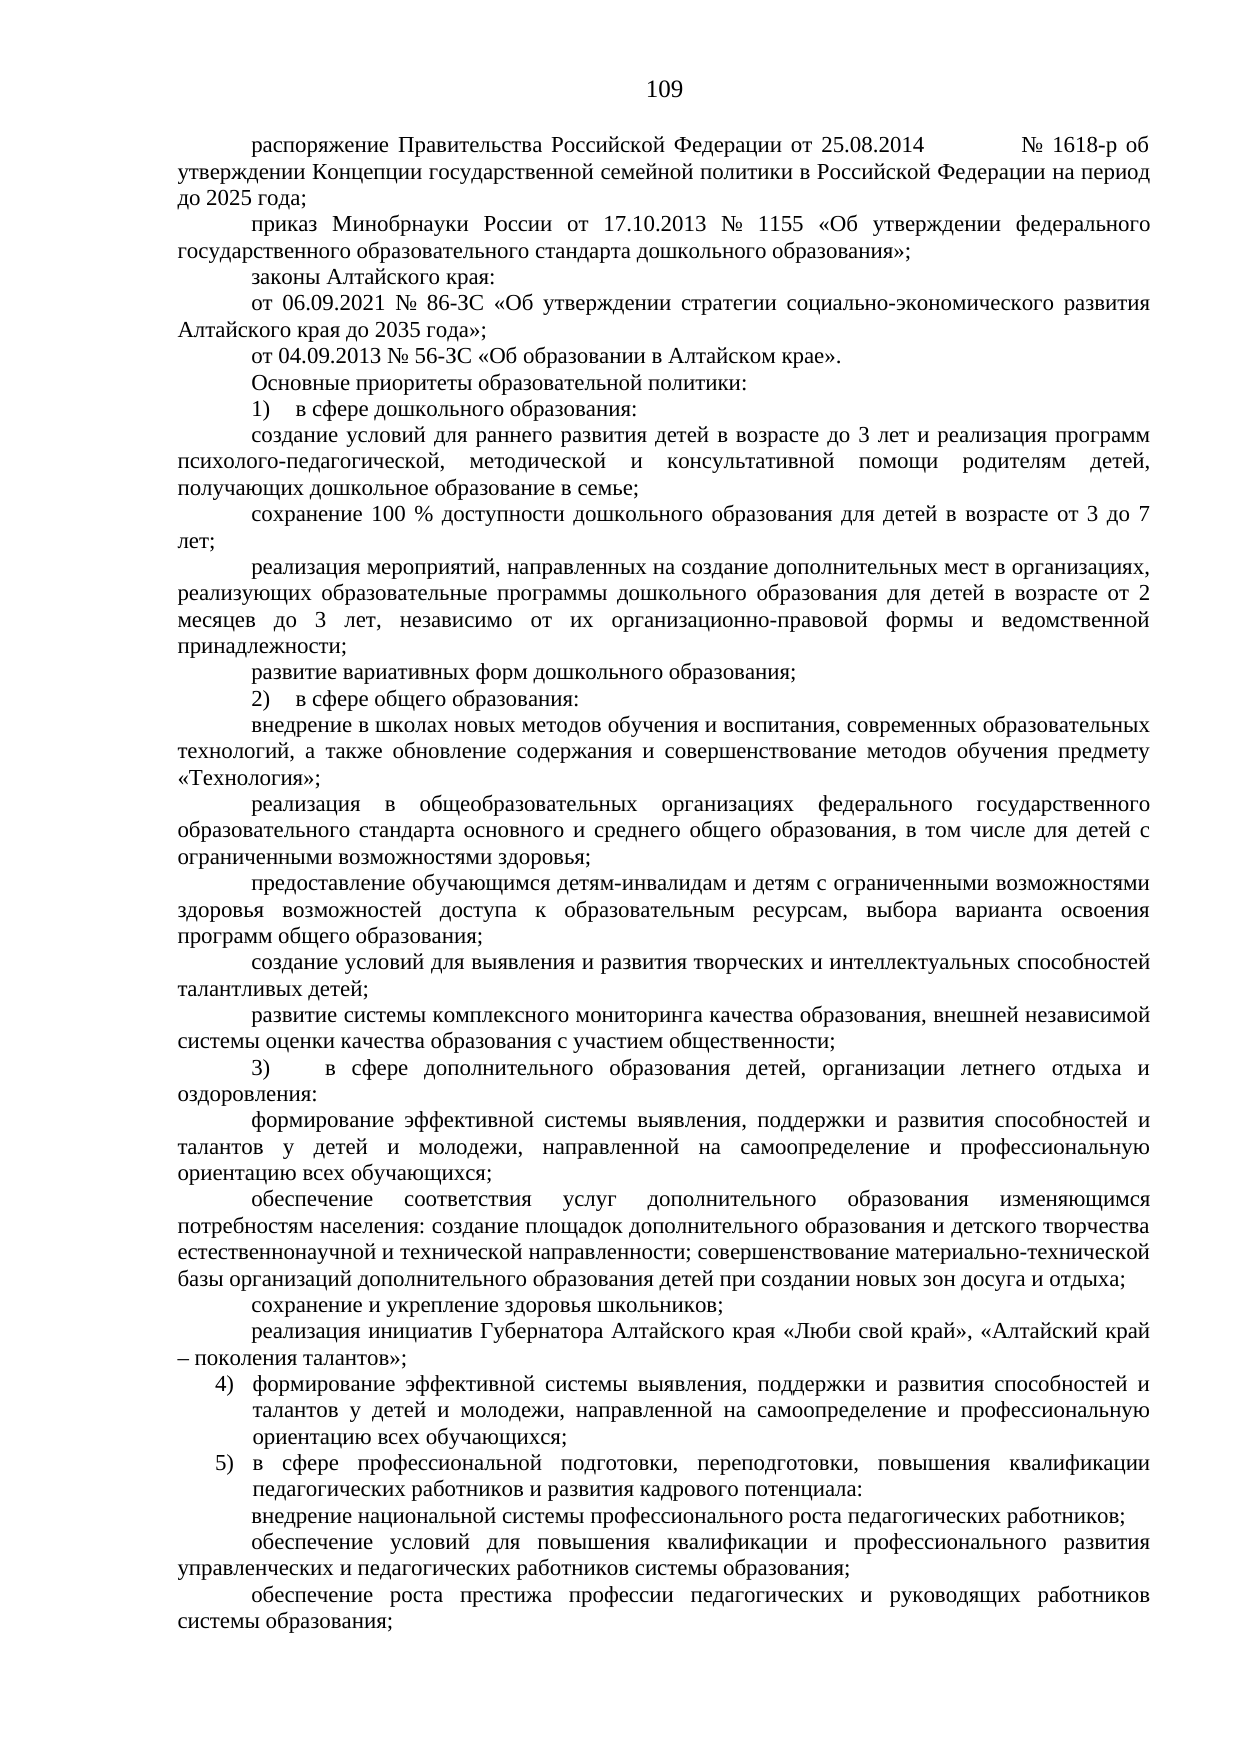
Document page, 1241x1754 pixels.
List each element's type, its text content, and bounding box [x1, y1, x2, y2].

text формирование эффективной системы выявления, поддержки и развития способностей и талантов у детей и молодежи, направленной на самоопределение и профессиональную ориентацию всех обучающихся; [177, 1106, 1152, 1186]
text обеспечение роста престижа профессии педагогических и руководящих работников системы образования; [177, 1581, 1152, 1633]
text внедрение национальной системы профессионального роста педагогических работников; [177, 1502, 1152, 1528]
text распоряжение Правительства Российской Федерации от 25.08.2014 № 1618-р об утверждении Концепции государственной семейной политики в Российской Федерации на период до 2025 года; [177, 131, 1152, 210]
list формирование эффективной системы выявления, поддержки и развития способностей и талантов у детей и молодежи, направленной на самоопределение и профессиональную ориентацию всех обучающихся; [215, 1370, 1152, 1449]
text от 06.09.2021 № 86-ЗС «Об утверждении стратегии социально-экономического развития Алтайского края до 2035 года»; [177, 289, 1152, 342]
text внедрение в школах новых методов обучения и воспитания, современных образовательных технологий, а также обновление содержания и совершенствование методов обучения предмету «Технология»; [177, 711, 1152, 790]
text от 04.09.2013 № 56-ЗС «Об образовании в Алтайском крае». [177, 342, 1152, 368]
text предоставление обучающимся детям-инвалидам и детям с ограниченными возможностями здоровья возможностей доступа к образовательным ресурсам, выбора варианта освоения программ общего образования; [177, 869, 1152, 948]
text создание условий для выявления и развития творческих и интеллектуальных способностей талантливых детей; [177, 948, 1152, 1001]
text приказ Минобрнауки России от 17.10.2013 № 1155 «Об утверждении федерального государственного образовательного стандарта дошкольного образования»; [177, 210, 1152, 263]
text реализация в общеобразовательных организациях федерального государственного образовательного стандарта основного и среднего общего образования, в том числе для детей с ограниченными возможностями здоровья; [177, 790, 1152, 869]
list в сфере дополнительного образования детей, организации летнего отдыха и оздоровления: [177, 1054, 1152, 1106]
text создание условий для раннего развития детей в возрасте до 3 лет и реализация программ психолого-педагогической, методической и консультативной помощи родителям детей, получающих дошкольное образование в семье; [177, 421, 1152, 500]
text сохранение 100 % доступности дошкольного образования для детей в возрасте от 3 до 7 лет; [177, 500, 1152, 553]
text развитие системы комплексного мониторинга качества образования, внешней независимой системы оценки качества образования с участием общественности; [177, 1001, 1152, 1054]
text реализация мероприятий, направленных на создание дополнительных мест в организациях, реализующих образовательные программы дошкольного образования для детей в возрасте от 2 месяцев до 3 лет, независимо от их организационно-правовой формы и ведомственной принадлежности; [177, 553, 1152, 658]
text реализация инициатив Губернатора Алтайского края «Люби свой край», «Алтайский край – поколения талантов»; [177, 1317, 1152, 1370]
list в сфере общего образования: [251, 685, 1152, 711]
text развитие вариативных форм дошкольного образования; [177, 658, 1152, 685]
text обеспечение условий для повышения квалификации и профессионального развития управленческих и педагогических работников системы образования; [177, 1528, 1152, 1581]
list в сфере профессиональной подготовки, переподготовки, повышения квалификации педагогических работников и развития кадрового потенциала: [215, 1449, 1152, 1502]
text законы Алтайского края: [177, 263, 1152, 289]
text обеспечение соответствия услуг дополнительного образования изменяющимся потребностям населения: создание площадок дополнительного образования и детского творчества естественнонаучной и технической направленности; совершенствование материально-технической базы организаций дополнительного образования детей при создании новых зон досуга и отдыха; [177, 1186, 1152, 1291]
text сохранение и укрепление здоровья школьников; [177, 1291, 1152, 1317]
list в сфере дошкольного образования: [251, 395, 1152, 421]
text Основные приоритеты образовательной политики: [177, 368, 1152, 395]
